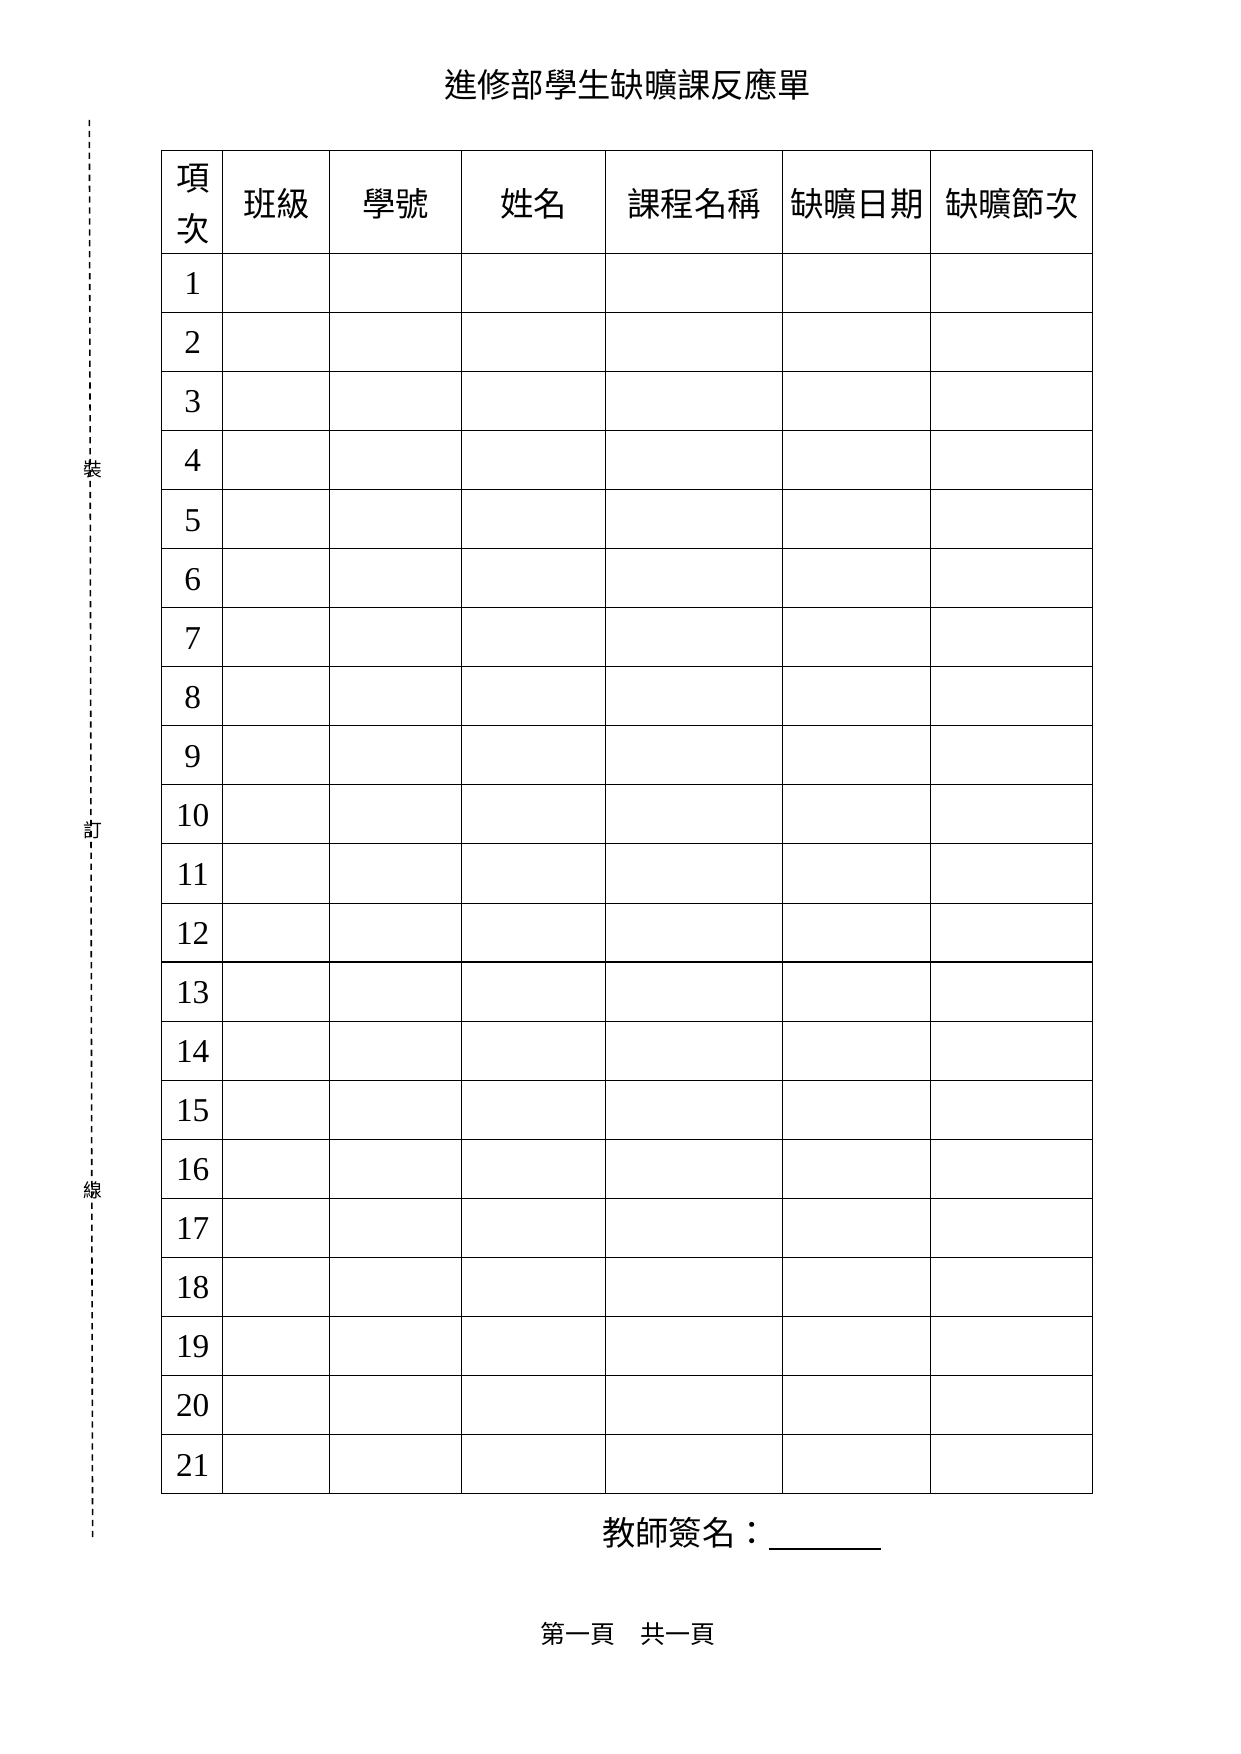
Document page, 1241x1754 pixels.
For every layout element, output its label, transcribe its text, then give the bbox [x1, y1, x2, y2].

table_cell [462, 1435, 605, 1493]
table_cell [223, 963, 329, 1021]
table_cell [330, 1258, 461, 1316]
table_cell [223, 313, 329, 371]
table_cell [606, 490, 782, 548]
table_cell [783, 1022, 930, 1079]
table_cell [783, 1317, 930, 1375]
table_cell [223, 667, 329, 725]
table_cell [606, 608, 782, 666]
table_header 學號 [330, 151, 461, 253]
table_cell [606, 904, 782, 961]
table_cell [931, 608, 1092, 666]
table_cell [931, 1317, 1092, 1375]
table_cell [330, 1140, 461, 1198]
table_cell 8 [162, 667, 222, 725]
table_cell [223, 1376, 329, 1434]
table_header 缺曠節次 [931, 151, 1092, 253]
table_cell [223, 785, 329, 843]
table_cell [462, 431, 605, 489]
table_cell 19 [162, 1317, 222, 1375]
table_cell [931, 904, 1092, 961]
table_cell [223, 1258, 329, 1316]
table_cell [330, 549, 461, 607]
table_cell [462, 490, 605, 548]
table_cell 7 [162, 608, 222, 666]
table_cell [330, 372, 461, 430]
table_cell [330, 667, 461, 725]
table_cell [223, 904, 329, 961]
table_cell [931, 549, 1092, 607]
table_cell [223, 1199, 329, 1257]
table_cell 20 [162, 1376, 222, 1434]
table_cell [783, 431, 930, 489]
table_cell [462, 785, 605, 843]
table_cell [783, 1081, 930, 1139]
table_cell [462, 1376, 605, 1434]
table_cell [330, 490, 461, 548]
table_cell [783, 785, 930, 843]
table_cell [330, 313, 461, 371]
table_cell [223, 1022, 329, 1079]
table_cell [783, 1376, 930, 1434]
table_cell [606, 313, 782, 371]
table_cell 14 [162, 1022, 222, 1079]
table_cell [462, 1081, 605, 1139]
table_cell 16 [162, 1140, 222, 1198]
table_cell [330, 963, 461, 1021]
table_cell [462, 1258, 605, 1316]
table_cell [223, 372, 329, 430]
table_cell [606, 1317, 782, 1375]
table_cell 5 [162, 490, 222, 548]
table_cell [330, 844, 461, 902]
table_cell [223, 431, 329, 489]
table_cell [783, 726, 930, 784]
table_cell [462, 726, 605, 784]
table_cell [783, 1435, 930, 1493]
table_cell [931, 1376, 1092, 1434]
table_cell [462, 608, 605, 666]
table_cell 15 [162, 1081, 222, 1139]
table_cell [330, 1435, 461, 1493]
table_cell 18 [162, 1258, 222, 1316]
table_cell [462, 963, 605, 1021]
table_cell [330, 431, 461, 489]
table_cell [606, 372, 782, 430]
table_header 缺曠日期 [783, 151, 930, 253]
table_cell [783, 490, 930, 548]
table_cell [462, 313, 605, 371]
table_cell [330, 726, 461, 784]
table_cell [462, 254, 605, 312]
table_cell [330, 1317, 461, 1375]
table_cell [462, 549, 605, 607]
table_cell [223, 1081, 329, 1139]
table_cell 3 [162, 372, 222, 430]
table_cell [223, 726, 329, 784]
table_cell 13 [162, 963, 222, 1021]
table_cell [931, 431, 1092, 489]
table_cell [606, 431, 782, 489]
table_cell [783, 1140, 930, 1198]
table_cell 10 [162, 785, 222, 843]
table_cell [606, 726, 782, 784]
table_cell [606, 844, 782, 902]
table_cell [606, 1258, 782, 1316]
table_cell [931, 1081, 1092, 1139]
table_cell 12 [162, 904, 222, 961]
table_cell [606, 785, 782, 843]
table_cell [606, 1081, 782, 1139]
table_cell 17 [162, 1199, 222, 1257]
table_cell 11 [162, 844, 222, 902]
table_cell [931, 1258, 1092, 1316]
table_cell [606, 1376, 782, 1434]
table_cell [931, 372, 1092, 430]
table_header 課程名稱 [606, 151, 782, 253]
table_cell [931, 1435, 1092, 1493]
table_cell [783, 372, 930, 430]
table_cell [931, 963, 1092, 1021]
table_cell [223, 254, 329, 312]
table_cell [931, 1199, 1092, 1257]
text 教師簽名： [148, 1507, 1107, 1555]
table_cell 9 [162, 726, 222, 784]
table_cell [223, 608, 329, 666]
table_cell [931, 726, 1092, 784]
table_cell [931, 254, 1092, 312]
table_cell [462, 1199, 605, 1257]
table_cell [330, 608, 461, 666]
table_cell [931, 1140, 1092, 1198]
table_cell [783, 313, 930, 371]
table_cell [606, 1435, 782, 1493]
table_cell [223, 1435, 329, 1493]
table_cell [931, 844, 1092, 902]
table_cell [462, 1022, 605, 1079]
table_cell [606, 1140, 782, 1198]
table_cell [606, 254, 782, 312]
table_cell [330, 785, 461, 843]
table_cell [330, 904, 461, 961]
table_cell 6 [162, 549, 222, 607]
table_cell [462, 1140, 605, 1198]
table_cell 4 [162, 431, 222, 489]
table_cell [330, 1022, 461, 1079]
table_cell [931, 313, 1092, 371]
table_cell [223, 1317, 329, 1375]
table_cell [783, 549, 930, 607]
table_cell [783, 608, 930, 666]
table_cell [330, 1199, 461, 1257]
table_cell 2 [162, 313, 222, 371]
table_header 項次 [162, 151, 222, 253]
table_cell [462, 844, 605, 902]
table_header 姓名 [462, 151, 605, 253]
table_cell [783, 844, 930, 902]
table_cell [223, 490, 329, 548]
table_header 班級 [223, 151, 329, 253]
table_cell [330, 254, 461, 312]
table_cell [931, 490, 1092, 548]
table_cell [783, 1258, 930, 1316]
table_cell [783, 254, 930, 312]
table_cell [223, 1140, 329, 1198]
table_cell [783, 1199, 930, 1257]
table_cell [330, 1081, 461, 1139]
table_cell [606, 1199, 782, 1257]
table_cell [606, 549, 782, 607]
table_cell [330, 1376, 461, 1434]
table_cell [462, 1317, 605, 1375]
table_cell [931, 667, 1092, 725]
table_cell [606, 1022, 782, 1079]
table_cell 21 [162, 1435, 222, 1493]
table_cell [931, 785, 1092, 843]
table_cell [462, 372, 605, 430]
table_cell 1 [162, 254, 222, 312]
table_cell [783, 963, 930, 1021]
table_cell [783, 904, 930, 961]
table_cell [223, 549, 329, 607]
table_cell [462, 667, 605, 725]
table_cell [606, 963, 782, 1021]
table_cell [606, 667, 782, 725]
table_cell [223, 844, 329, 902]
table_cell [462, 904, 605, 961]
table_cell [783, 667, 930, 725]
table_cell [931, 1022, 1092, 1079]
